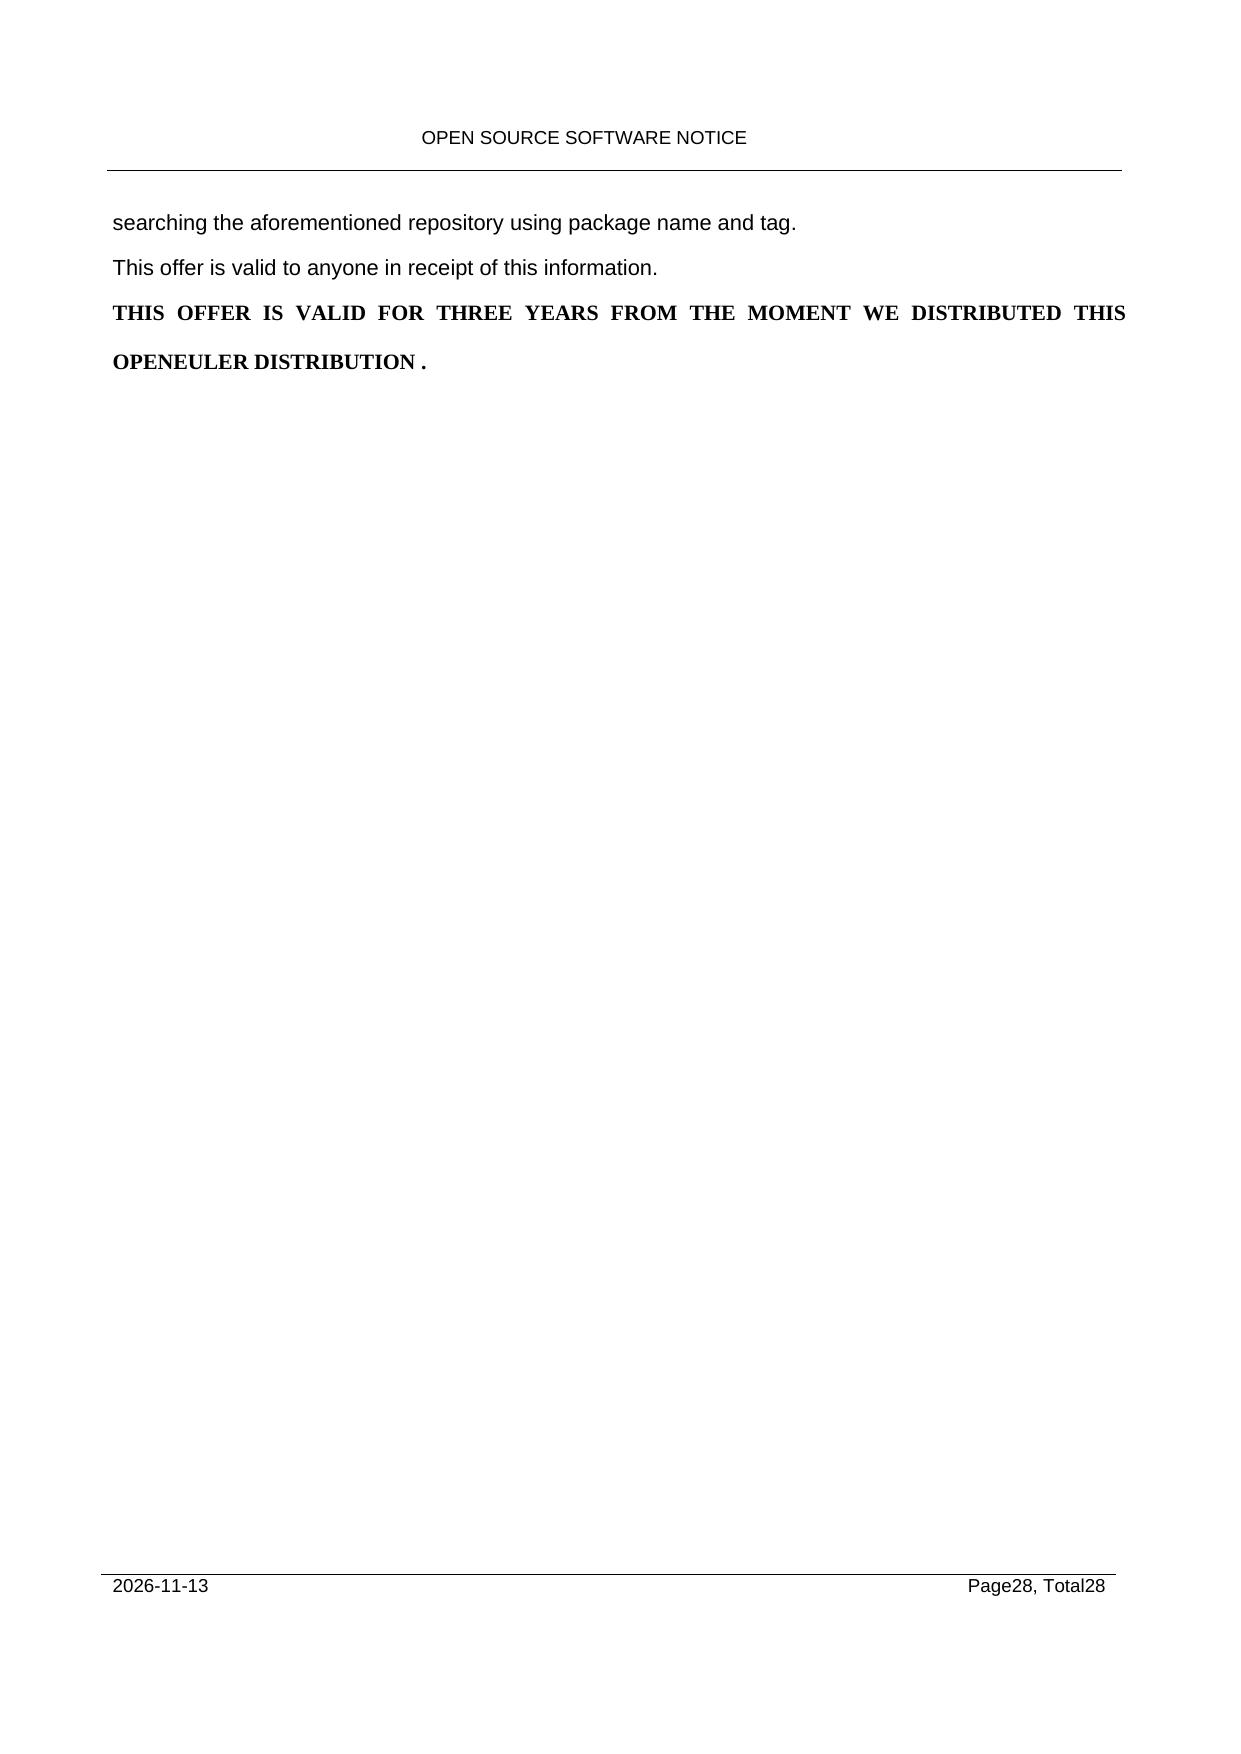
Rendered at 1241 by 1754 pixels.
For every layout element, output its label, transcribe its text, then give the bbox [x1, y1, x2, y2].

text This offer is valid to anyone in receipt of this information. [112, 251, 1128, 284]
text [112, 206, 1128, 239]
text THIS OFFER IS VALID FOR THREE YEARS FROM THE MOMENT WE DISTRIBUTED THIS OPENEULER DISTRIBUTION . [112, 297, 1128, 378]
